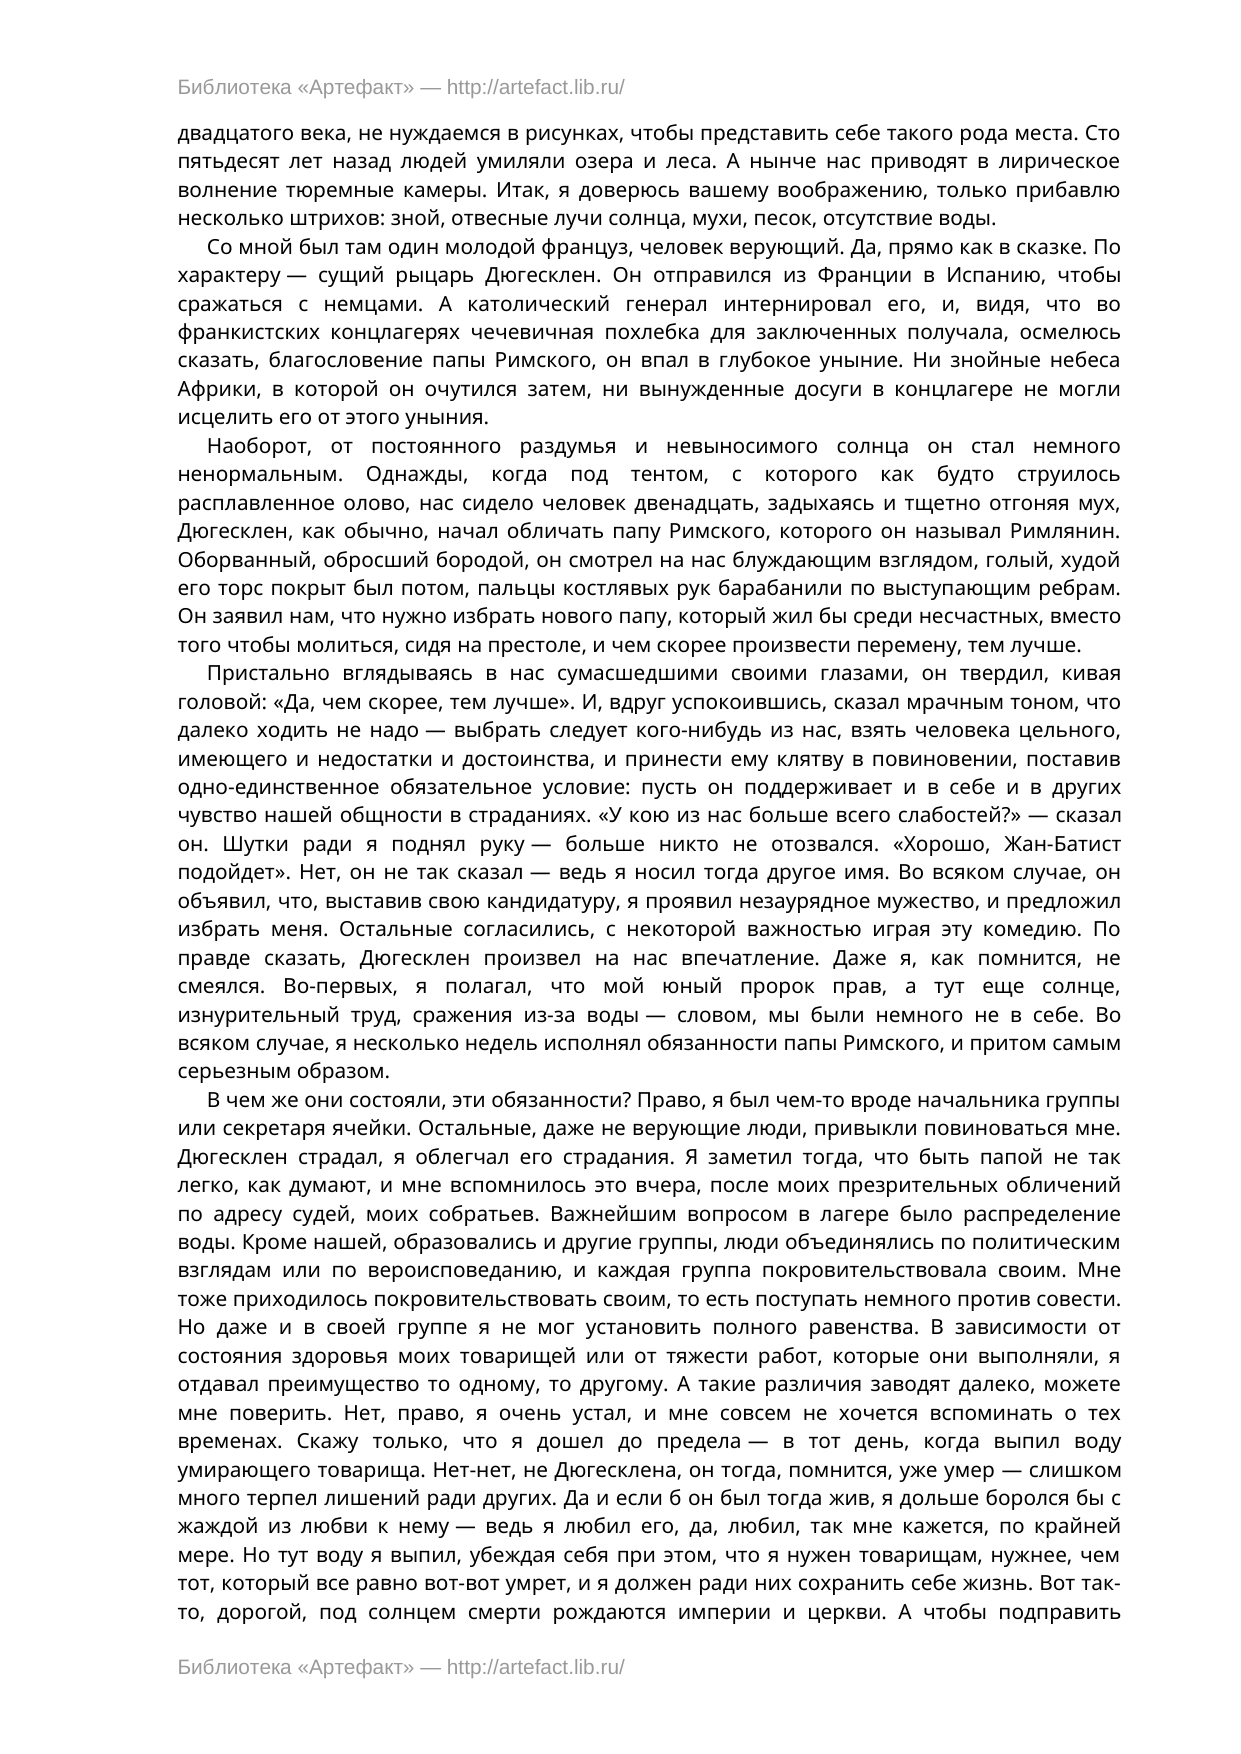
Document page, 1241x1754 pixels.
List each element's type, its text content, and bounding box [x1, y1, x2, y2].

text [177, 1085, 1122, 1625]
text Пристально вглядываясь в нас сумасшедшими своими глазами, он твердил, кивая головой: «Да, чем скорее, тем лучше». И, вдруг успокоившись, сказал мрачным тоном, что далеко ходить не надо — выбрать следует кого-нибудь из нас, взять человека цельного, имеющего и недостатки и достоинства, и принести ему клятву в повиновении, поставив одно-единственное обязательное условие: пусть он поддерживает и в себе и в других чувство нашей общности в страданиях. «У кою из нас больше всего слабостей?» — сказал он. Шутки ради я поднял руку — больше никто не отозвался. «Хорошо, Жан-Батист подойдет». Нет, он не так сказал — ведь я носил тогда другое имя. Во всяком случае, он объявил, что, выставив свою кандидатуру, я проявил незаурядное мужество, и предложил избрать меня. Остальные согласились, с некоторой важностью играя эту комедию. По правде сказать, Дюгесклен произвел на нас впечатление. Даже я, как помнится, не смеялся. Во-первых, я полагал, что мой юный пророк прав, а тут еще солнце, изнурительный труд, сражения из-за воды — словом, мы были немного не в себе. Во всяком случае, я несколько недель исполнял обязанности папы Римского, и притом самым серьезным образом. [177, 658, 1122, 1085]
text Со мной был там один молодой француз, человек верующий. Да, прямо как в сказке. По характеру — сущий рыцарь Дюгесклен. Он отправился из Франции в Испанию, чтобы сражаться с немцами. А католический генерал интернировал его, и, видя, что во франкистских концлагерях чечевичная похлебка для заключенных получала, осмелюсь сказать, благословение папы Римского, он впал в глубокое уныние. Ни знойные небеса Африки, в которой он очутился затем, ни вынужденные досуги в концлагере не могли исцелить его от этого уныния. [177, 232, 1122, 431]
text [177, 118, 1122, 232]
text Наоборот, от постоянного раздумья и невыносимого солнца он стал немного ненормальным. Однажды, когда под тентом, с которого как будто струилось расплавленное олово, нас сидело человек двенадцать, задыхаясь и тщетно отгоняя мух, Дюгесклен, как обычно, начал обличать папу Римского, которого он называл Римлянин. Оборванный, обросший бородой, он смотрел на нас блуждающим взглядом, голый, худой его торс покрыт был потом, пальцы костлявых рук барабанили по выступающим ребрам. Он заявил нам, что нужно избрать нового папу, который жил бы среди несчастных, вместо того чтобы молиться, сидя на престоле, и чем скорее произвести перемену, тем лучше. [177, 431, 1122, 658]
